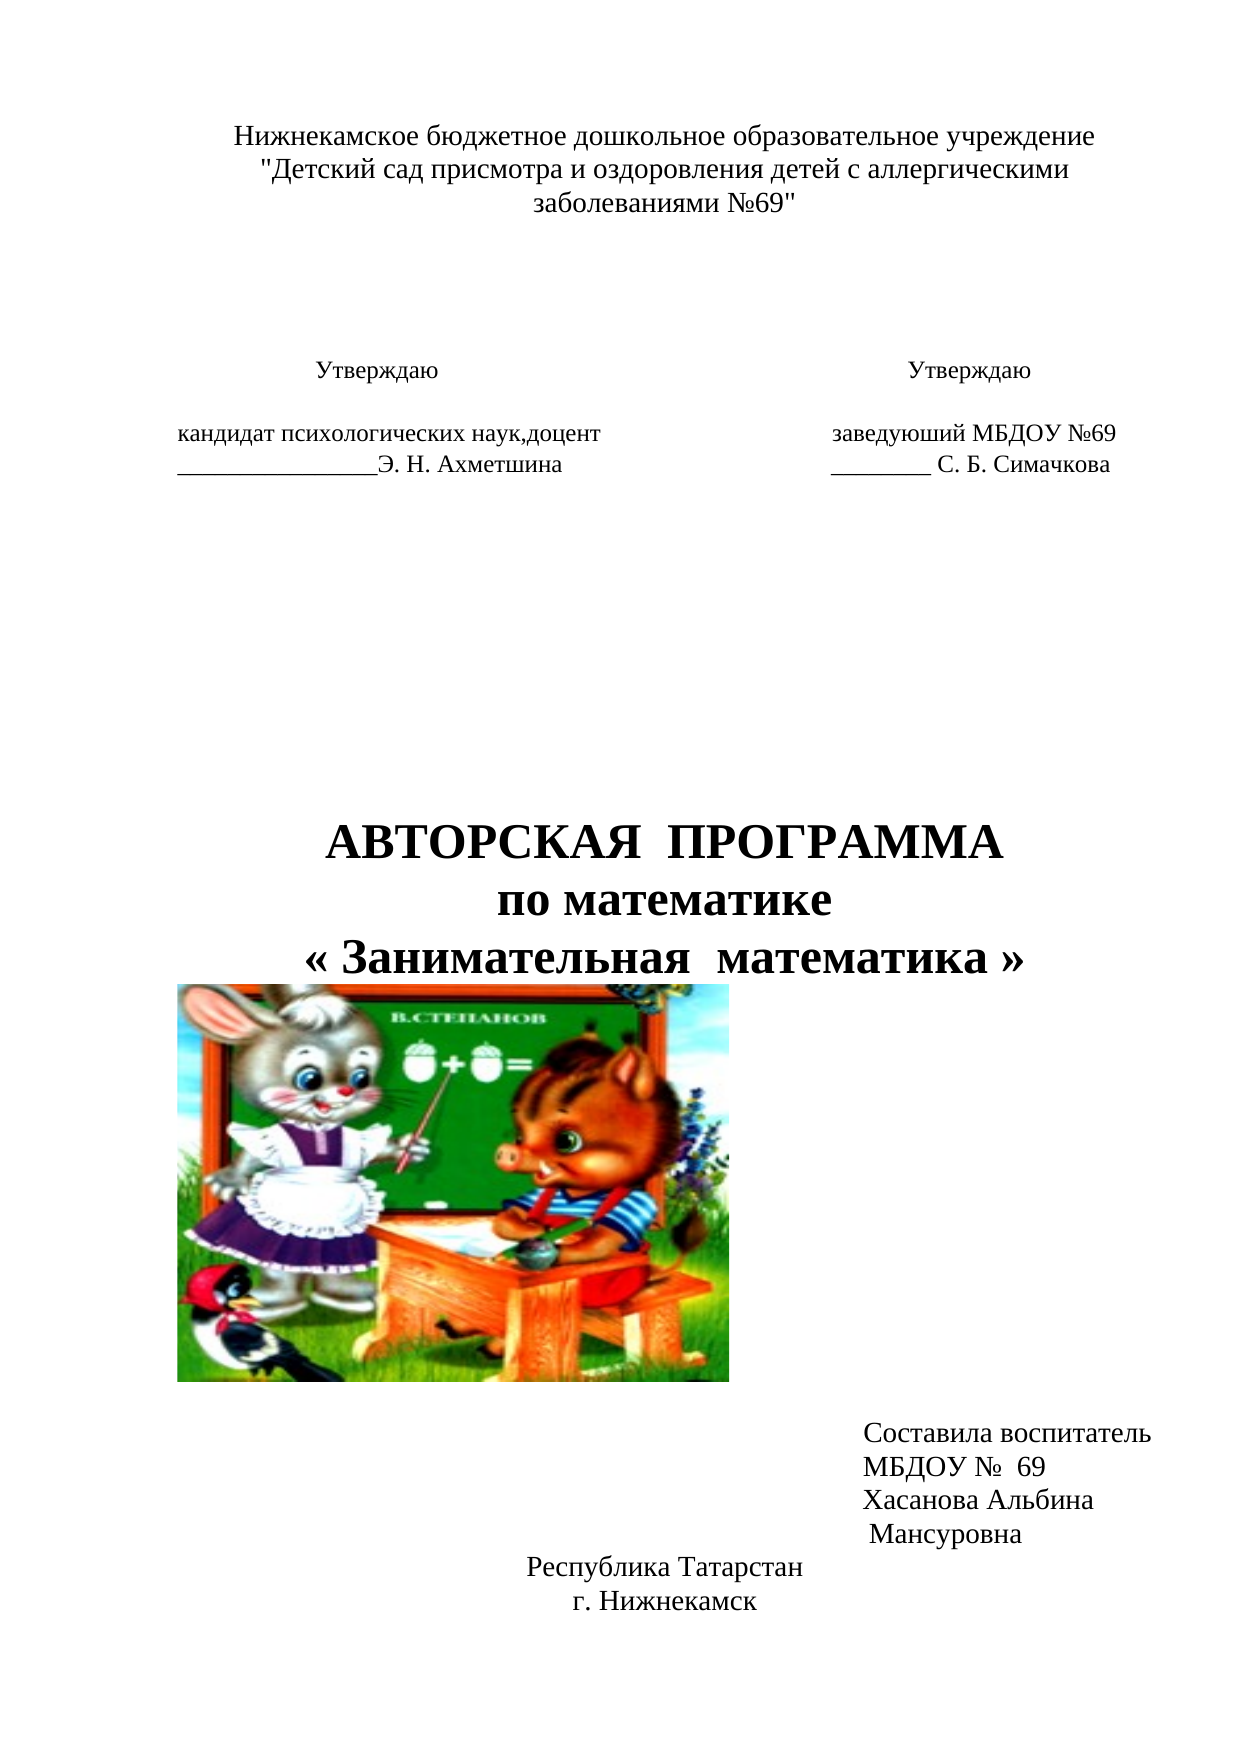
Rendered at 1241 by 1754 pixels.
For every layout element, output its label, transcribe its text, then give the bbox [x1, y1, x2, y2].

text "Детский сад присмотра и оздоровления детей с аллергическими заболеваниями №69" [177, 152, 1152, 219]
text г. Нижнекамск [177, 1583, 1152, 1617]
text кандидат психологических наук,доцент заведуюший МБДОУ №69 [177, 416, 1152, 447]
text Мансуровна [177, 1516, 1152, 1549]
text Составила воспитатель [177, 1415, 1152, 1449]
text Утверждаю Утверждаю [177, 353, 1152, 384]
picture [177, 984, 730, 1382]
text Республика Татарстан [177, 1549, 1152, 1583]
text МБДОУ № 69 [177, 1449, 1152, 1482]
text по математике [177, 869, 1152, 927]
text ________________Э. Н. Ахметшина ________ С. Б. Симачкова [177, 447, 1152, 478]
text Нижнекамское бюджетное дошкольное образовательное учреждение [177, 118, 1152, 152]
text « Занимательная математика » [177, 927, 1152, 984]
text АВТОРСКАЯ ПРОГРАММА [177, 812, 1152, 869]
text Хасанова Альбина [177, 1482, 1152, 1516]
